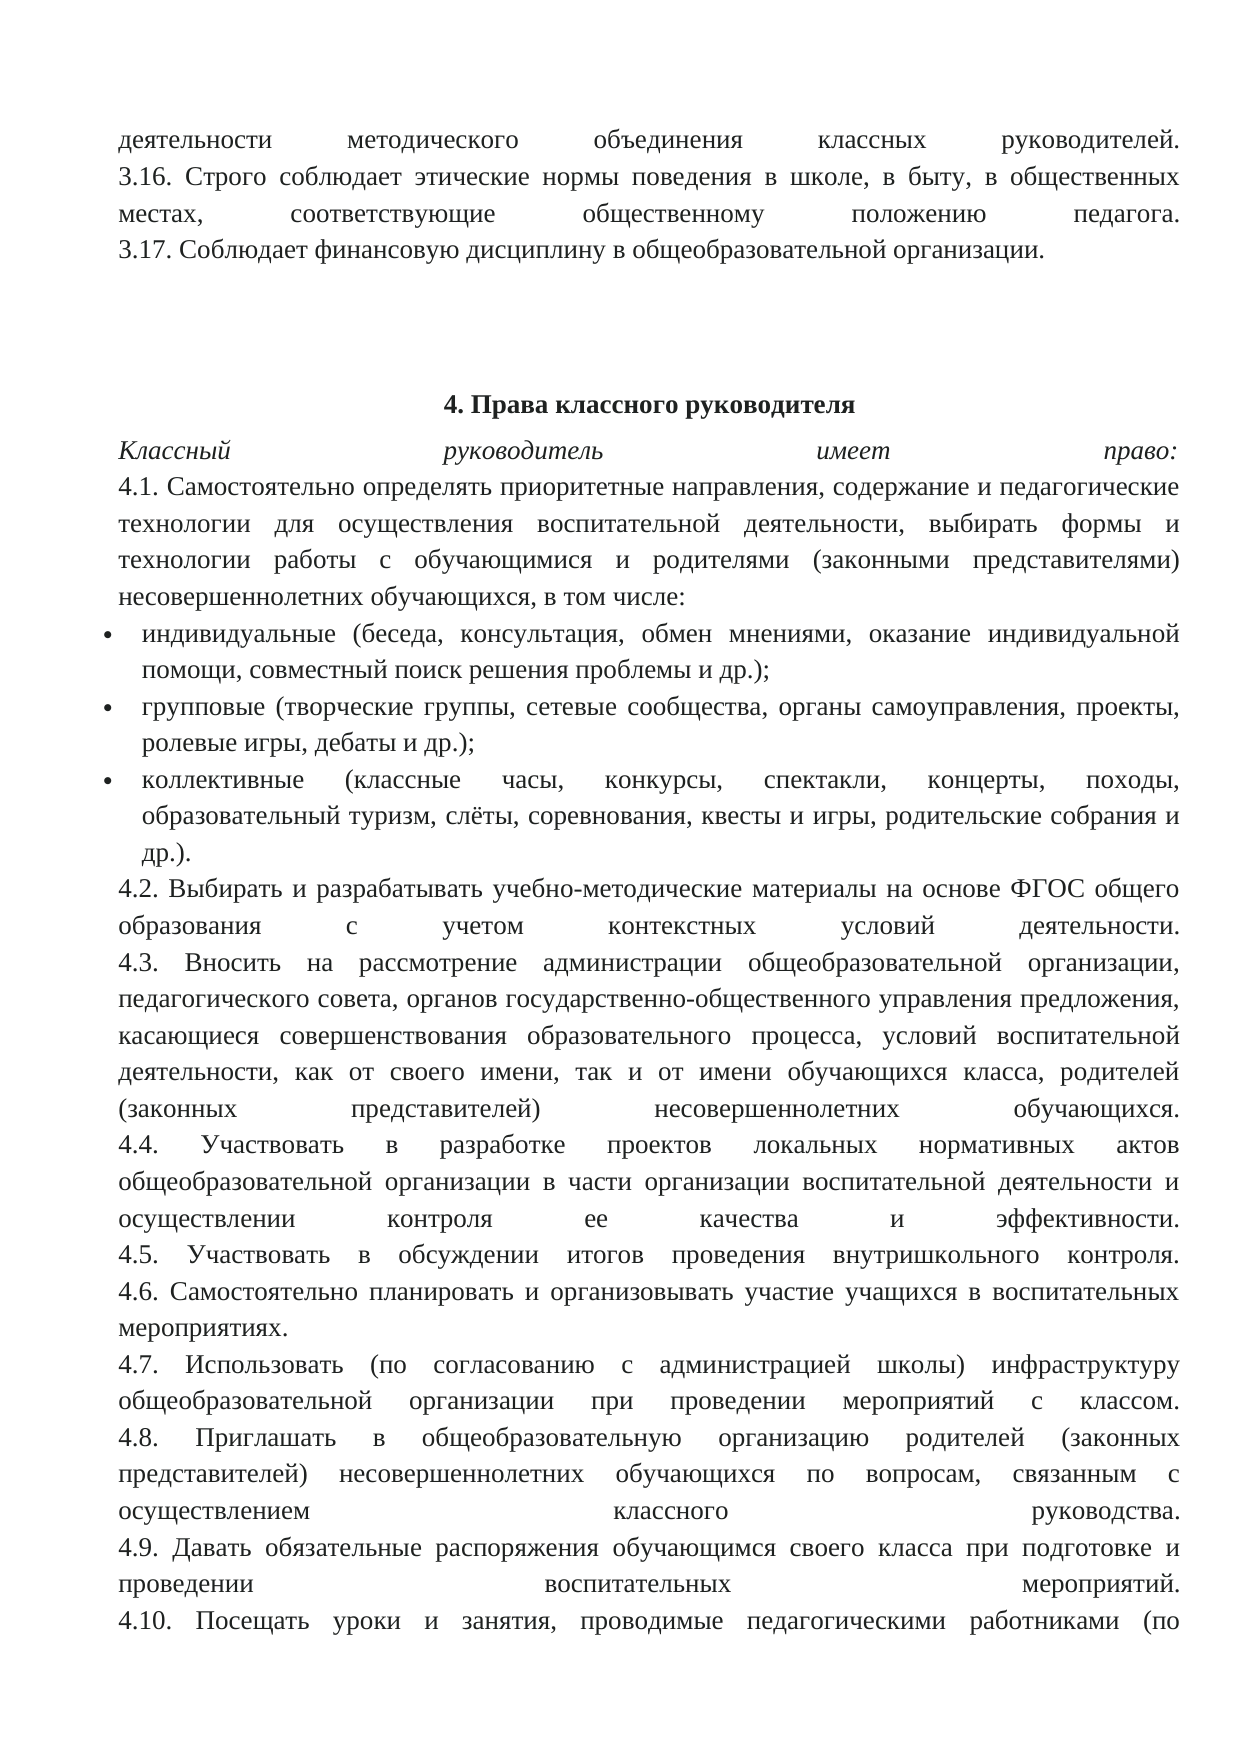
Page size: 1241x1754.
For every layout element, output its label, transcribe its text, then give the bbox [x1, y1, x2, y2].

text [118, 867, 1181, 1635]
list индивидуальные (беседа, консультация, обмен мнениями, оказание индивидуальной помощи, совместный поиск решения проблемы и др.); [104, 611, 1181, 684]
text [118, 118, 1181, 264]
list коллективные (классные часы, конкурсы, спектакли, концерты, походы, образовательный туризм, слёты, соревнования, квесты и игры, родительские собрания и др.). [104, 757, 1181, 867]
text Классный руководитель имеет право: 4.1. Самостоятельно определять приоритетные направления, содержание и педагогические технологии для осуществления воспитательной деятельности, выбирать формы и технологии работы с обучающимися и родителями (законными представителями) несовершеннолетних обучающихся, в том числе: [118, 428, 1181, 611]
list групповые (творческие группы, сетевые сообщества, органы самоуправления, проекты, ролевые игры, дебаты и др.); [104, 684, 1181, 757]
text 4. Права классного руководителя [118, 380, 1181, 419]
